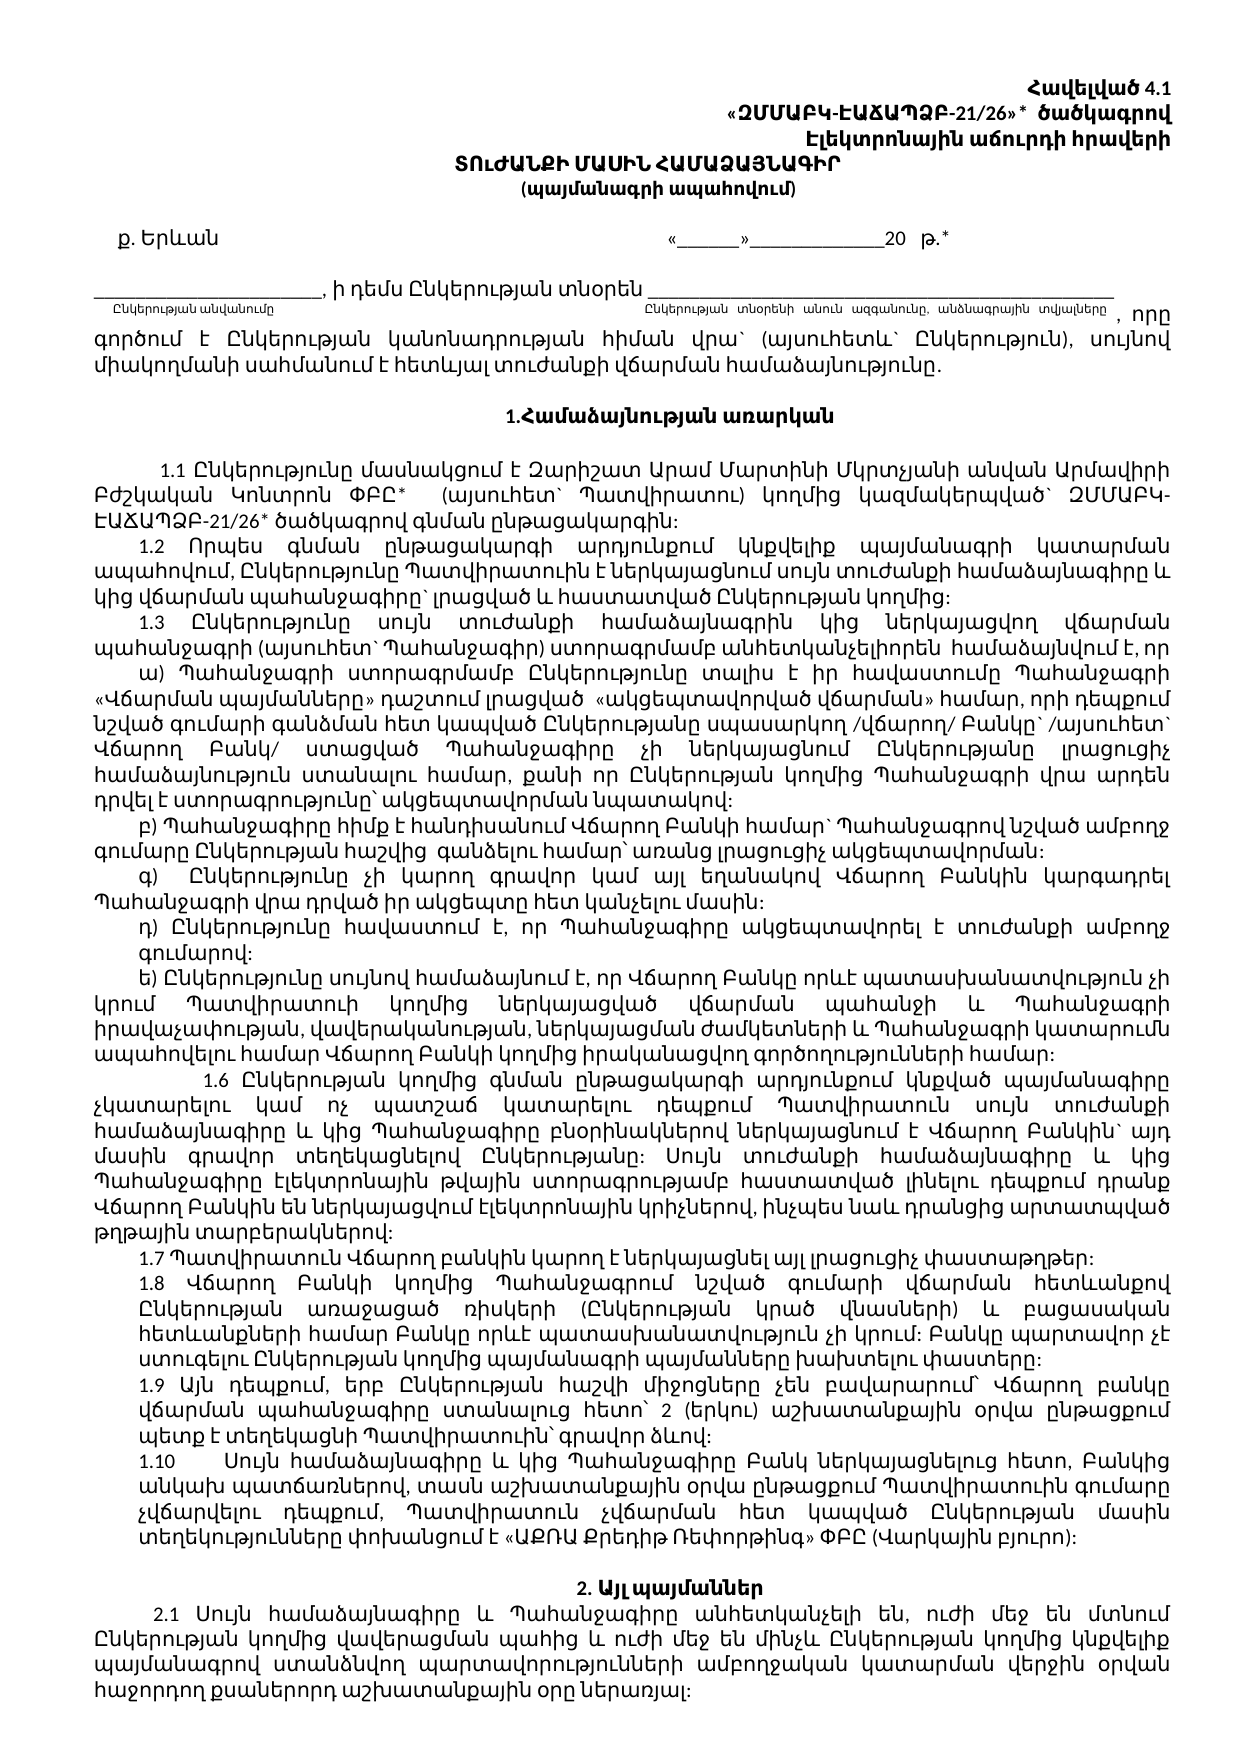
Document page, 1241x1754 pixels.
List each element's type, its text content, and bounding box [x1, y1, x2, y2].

text 1.9 Այն դեպքում, երբ Ընկերության հաշվի միջոցները չեն բավարարում՝ Վճարող բանկը վճարման պահանջագիրը ստանալուց հետո՝ 2 (երկու) աշխատանքային օրվա ընթացքում պետք է տեղեկացնի Պատվիրատուին՝ գրավոր ձևով: [138, 1372, 1171, 1448]
text 2.1 Սույն համաձայնագիրը և Պահանջագիրը անհետկանչելի են, ուժի մեջ են մտնում Ընկերության կողմից վավերացման պահից և ուժի մեջ են մինչև Ընկերության կողմից կնքվելիք պայմանագրով ստանձնվող պարտավորությունների ամբողջական կատարման վերջին օրվան հաջորդող քսաներորդ աշխատանքային օրը ներառյալ: [94, 1601, 1171, 1702]
text 2. Այլ պայմաններ [169, 1575, 1171, 1601]
text ե) Ընկերությունը սույնով համաձայնում է, որ Վճարող Բանկը որևէ պատասխանատվություն չի կրում Պատվիրատուի կողմից ներկայացված վճարման պահանջի և Պահանջագրի իրավաչափության, վավերականության, ներկայացման ժամկետների և Պահանջագրի կատարումն ապահովելու համար Վճարող Բանկի կողմից իրականացվող գործողությունների համար: [94, 965, 1171, 1067]
text դ) Ընկերությունը հավաստում է, որ Պահանջագիրը ակցեպտավորել է տուժանքի ամբողջ գումարով: [138, 914, 1171, 965]
text Էլեկտրոնային աճուրդի հրավերի [94, 126, 1171, 151]
text 1.3 Ընկերությունը սույն տուժանքի համաձայնագրին կից ներկայացվող վճարման պահանջագրի (այսուհետ` Պահանջագիր) ստորագրմամբ անհետկանչելիորեն համաձայնվում է, որ [94, 609, 1171, 660]
text գ) Ընկերությունը չի կարող գրավոր կամ այլ եղանակով Վճարող Բանկին կարգադրել Պահանջագրի վրա դրված իր ակցեպտը հետ կանչելու մասին: [94, 864, 1171, 914]
text Հավելված 4.1 [94, 75, 1171, 100]
text ՏՈւԺԱՆՔԻ ՄԱՍԻՆ ՀԱՄԱՁԱՅՆԱԳԻՐ [94, 151, 1171, 177]
text ______________________, ի դեմս Ընկերության տնօրեն _____________________________________________ [94, 276, 1171, 301]
text 1.10 Սույն համաձայնագիրը և կից Պահանջագիրը Բանկ ներկայացնելուց հետո, Բանկից անկախ պատճառներով, տասն աշխատանքային օրվա ընթացքում Պատվիրատուին գումարը չվճարվելու դեպքում, Պատվիրատուն չվճարման հետ կապված Ընկերության մասին տեղեկությունները փոխանցում է «ԱՔՌԱ Քրեդիթ Ռեփորթինգ» ՓԲԸ (Վարկային բյուրո): [138, 1448, 1171, 1550]
text «ԶՄՄԱԲԿ-ԷԱՃԱՊՁԲ-21/26»* ծածկագրով [94, 100, 1171, 126]
text ք. Երևան «______»_____________20 թ.* [94, 225, 1171, 250]
text (պայմանագրի ապահովում) [94, 177, 1171, 199]
text 1.6 Ընկերության կողմից գնման ընթացակարգի արդյունքում կնքված պայմանագիրը չկատարելու կամ ոչ պատշաճ կատարելու դեպքում Պատվիրատուն սույն տուժանքի համաձայնագիրը և կից Պահանջագիրը բնօրինակներով ներկայացնում է Վճարող Բանկին` այդ մասին գրավոր տեղեկացնելով Ընկերությանը: Սույն տուժանքի համաձայնագիրը և կից Պահանջագիրը էլեկտրոնային թվային ստորագրությամբ հաստատված լինելու դեպքում դրանք Վճարող Բանկին են ներկայացվում էլեկտրոնային կրիչներով, ինչպես նաև դրանցից արտատպված թղթային տարբերակներով: [94, 1067, 1171, 1245]
text 1.2 Որպես գնման ընթացակարգի արդյունքում կնքվելիք պայմանագրի կատարման ապահովում, Ընկերությունը Պատվիրատուին է ներկայացնում սույն տուժանքի համաձայնագիրը և կից վճարման պահանջագիրը` լրացված և հաստատված Ընկերության կողմից: [94, 533, 1171, 609]
text 1.7 Պատվիրատուն Վճարող բանկին կարող է ներկայացնել այլ լրացուցիչ փաստաթղթեր: [138, 1245, 1171, 1270]
text 1.Համաձայնության առարկան [169, 403, 1171, 428]
text Ընկերության անվանումը Ընկերության տնօրենի անուն ազգանունը, անձնագրային տվյալները , որը գործում է Ընկերության կանոնադրության հիման վրա` (այսուհետև` Ընկերություն), սույնով միակողմանի սահմանում է հետևյալ տուժանքի վճարման համաձայնությունը. [94, 301, 1171, 377]
text 1.1 Ընկերությունը մասնակցում է Զարիշատ Արամ Մարտինի Մկրտչյանի անվան Արմավիրի Բժշկական Կոնտրոն ՓԲԸ* (այսուհետ` Պատվիրատու) կողմից կազմակերպված` ԶՄՄԱԲԿ-ԷԱՃԱՊՁԲ-21/26* ծածկագրով գնման ընթացակարգին: [94, 457, 1171, 533]
text բ) Պահանջագիրը հիմք է հանդիսանում Վճարող Բանկի համար` Պահանջագրով նշված ամբողջ գումարը Ընկերության հաշվից գանձելու համար՝ առանց լրացուցիչ ակցեպտավորման: [94, 813, 1171, 864]
text 1.8 Վճարող Բանկի կողմից Պահանջագրում նշված գումարի վճարման հետևանքով Ընկերության առաջացած ռիսկերի (Ընկերության կրած վնասների) և բացասական հետևանքների համար Բանկը որևէ պատասխանատվություն չի կրում: Բանկը պարտավոր չէ ստուգելու Ընկերության կողմից պայմանագրի պայմանները խախտելու փաստերը: [138, 1270, 1171, 1372]
text ա) Պահանջագրի ստորագրմամբ Ընկերությունը տալիս է իր հավաստումը Պահանջագրի «Վճարման պայմանները» դաշտում լրացված «ակցեպտավորված վճարման» համար, որի դեպքում նշված գումարի գանձման հետ կապված Ընկերությանը սպասարկող /վճարող/ Բանկը` /այսուհետ` Վճարող Բանկ/ ստացված Պահանջագիրը չի ներկայացնում Ընկերությանը լրացուցիչ համաձայնություն ստանալու համար, քանի որ Ընկերության կողմից Պահանջագրի վրա արդեն դրվել է ստորագրությունը՝ ակցեպտավորման նպատակով: [94, 660, 1171, 813]
